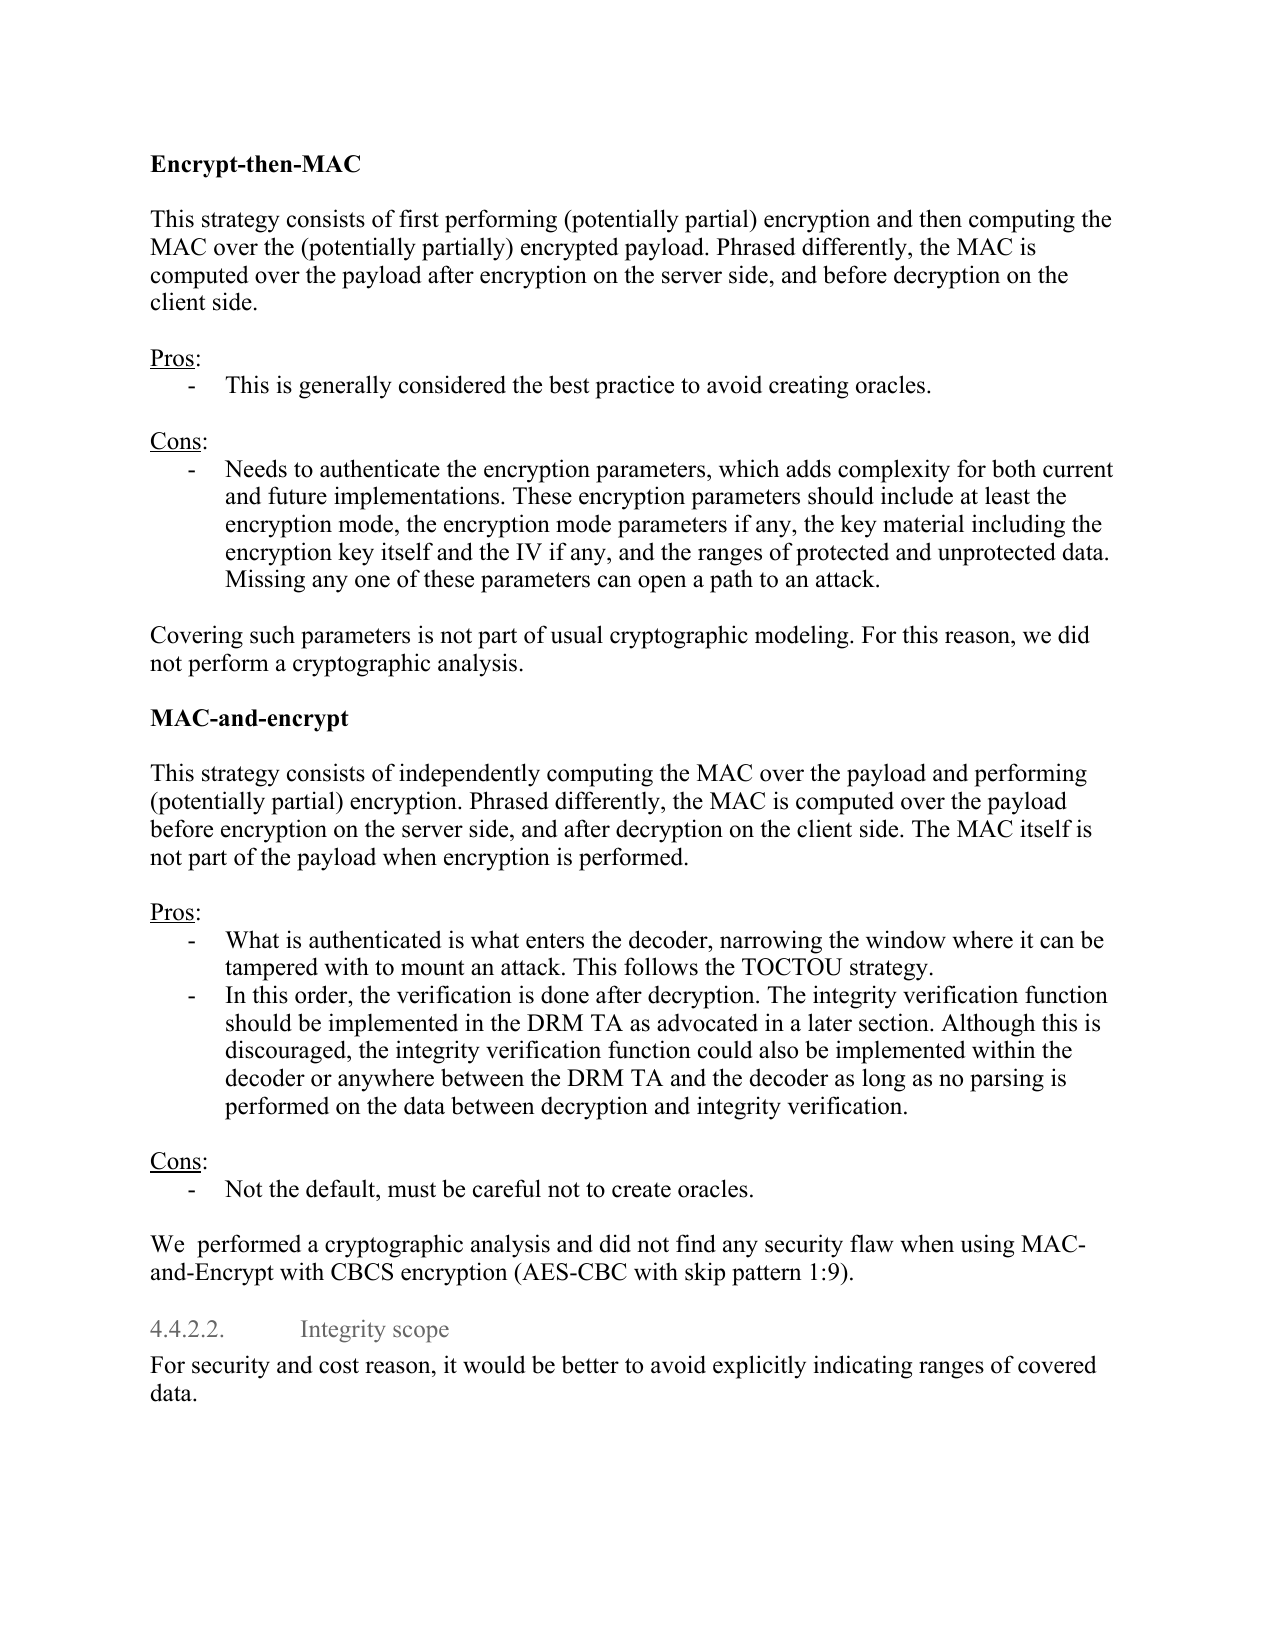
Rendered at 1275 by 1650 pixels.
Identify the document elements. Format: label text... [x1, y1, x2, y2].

text MAC-and-encrypt [150, 704, 1125, 732]
text This strategy consists of first performing (potentially partial) encryption and then computing the MAC over the (potentially partially) encrypted payload. Phrased differently, the MAC is computed over the payload after encryption on the server side, and before decryption on the client side. [150, 205, 1125, 316]
list This is generally considered the best practice to avoid creating oracles. [187, 372, 1125, 399]
list Not the default, must be careful not to create oracles. [187, 1175, 1125, 1203]
list Needs to authenticate the encryption parameters, which adds complexity for both current and future implementations. These encryption parameters should include at least the encryption mode, the encryption mode parameters if any, the key material including the encryption key itself and the IV if any, and the ranges of protected and unprotected data. Missing any one of these parameters can open a path to an attack. [187, 455, 1125, 593]
text Cons: [150, 1147, 1125, 1175]
text Pros: [150, 898, 1125, 926]
text Encrypt-then-MAC [150, 150, 1125, 178]
list In this order, the verification is done after decryption. The integrity verification function should be implemented in the DRM TA as advocated in a later section. Although this is discouraged, the integrity verification function could also be implemented within the decoder or anywhere between the DRM TA and the decoder as long as no parsing is performed on the data between decryption and integrity verification. [187, 981, 1125, 1120]
text We performed a cryptographic analysis and did not find any security flaw when using MAC-and-Encrypt with CBCS encryption (AES-CBC with skip pattern 1:9). [150, 1231, 1125, 1286]
text Pros: [150, 344, 1125, 372]
text Covering such parameters is not part of usual cryptographic modeling. For this reason, we did not perform a cryptographic analysis. [150, 621, 1125, 676]
subtitle Integrity scope [150, 1315, 1125, 1343]
text Cons: [150, 427, 1125, 455]
list What is authenticated is what enters the decoder, narrowing the window where it can be tampered with to mount an attack. This follows the TOCTOU strategy. [187, 926, 1125, 981]
text This strategy consists of independently computing the MAC over the payload and performing (potentially partial) encryption. Phrased differently, the MAC is computed over the payload before encryption on the server side, and after decryption on the client side. The MAC itself is not part of the payload when encryption is performed. [150, 759, 1125, 870]
text For security and cost reason, it would be better to avoid explicitly indicating ranges of covered data. [150, 1351, 1125, 1407]
